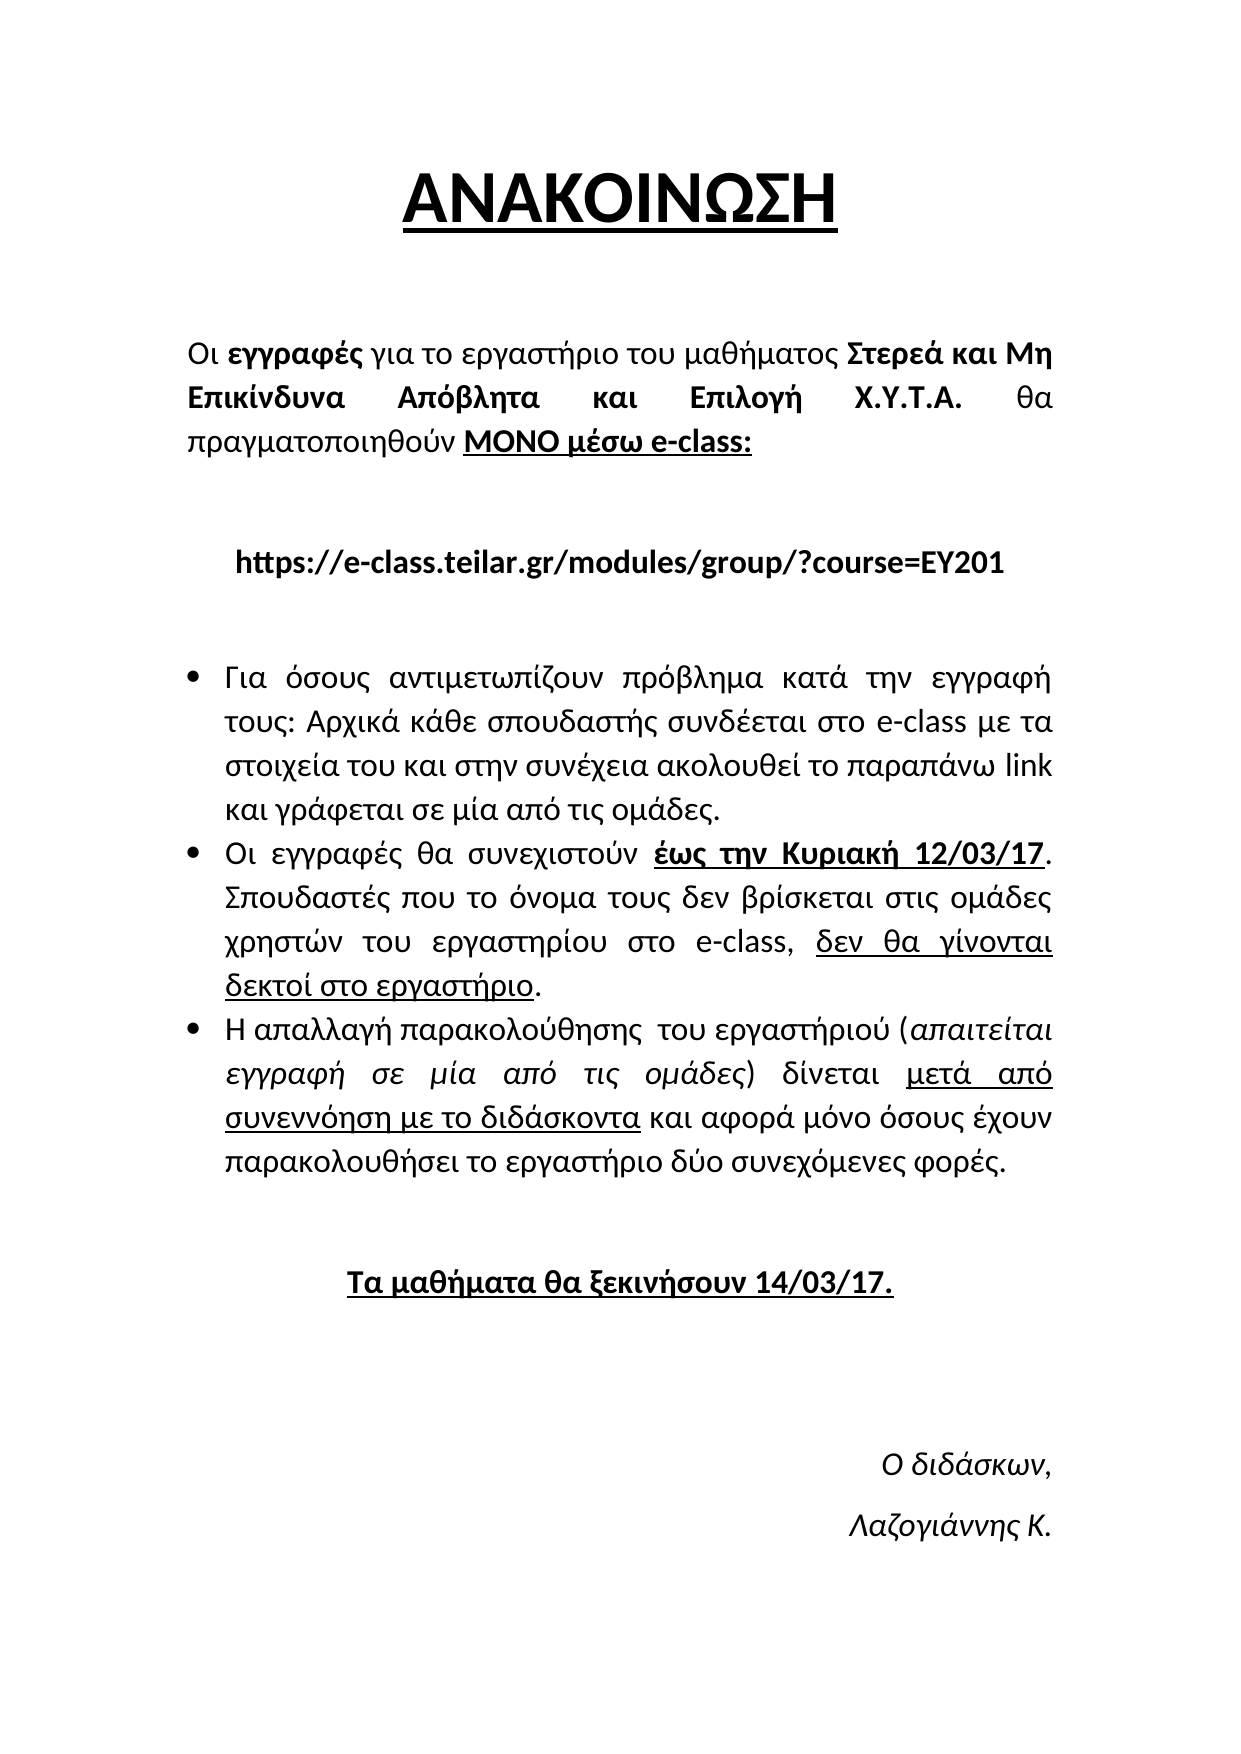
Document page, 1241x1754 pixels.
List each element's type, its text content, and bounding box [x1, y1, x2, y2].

list Οι εγγραφές θα συνεχιστούν έως την Κυριακή 12/03/17. Σπουδαστές που το όνομα τους δεν βρίσκεται στις ομάδες χρηστών του εργαστηρίου στο e-class, δεν θα γίνονται δεκτοί στο εργαστήριο. [187, 832, 1053, 1005]
text https://e-class.teilar.gr/modules/group/?course=EY201 [187, 541, 1053, 582]
list Για όσους αντιμετωπίζουν πρόβλημα κατά την εγγραφή τους: Αρχικά κάθε σπουδαστής συνδέεται στο e-class με τα στοιχεία του και στην συνέχεια ακολουθεί το παραπάνω link και γράφεται σε μία από τις ομάδες. [187, 657, 1053, 829]
text Ο διδάσκων, [187, 1443, 1053, 1484]
text ΑΝΑΚΟΙΝΩΣΗ [187, 150, 1053, 242]
text Λαζογιάννης Κ. [187, 1504, 1053, 1544]
text Οι εγγραφές για το εργαστήριο του μαθήματος Στερεά και Μη Επικίνδυνα Απόβλητα και Επιλογή Χ.Υ.Τ.Α. θα πραγματοποιηθούν ΜΟΝΟ μέσω e-class: [187, 332, 1053, 460]
list Η απαλλαγή παρακολούθησης του εργαστήριού (απαιτείται εγγραφή σε μία από τις ομάδες) δίνεται μετά από συνεννόηση με το διδάσκοντα και αφορά μόνο όσους έχουν παρακολουθήσει το εργαστήριο δύο συνεχόμενες φορές. [187, 1008, 1053, 1181]
text Τα μαθήματα θα ξεκινήσουν 14/03/17. [187, 1261, 1053, 1302]
